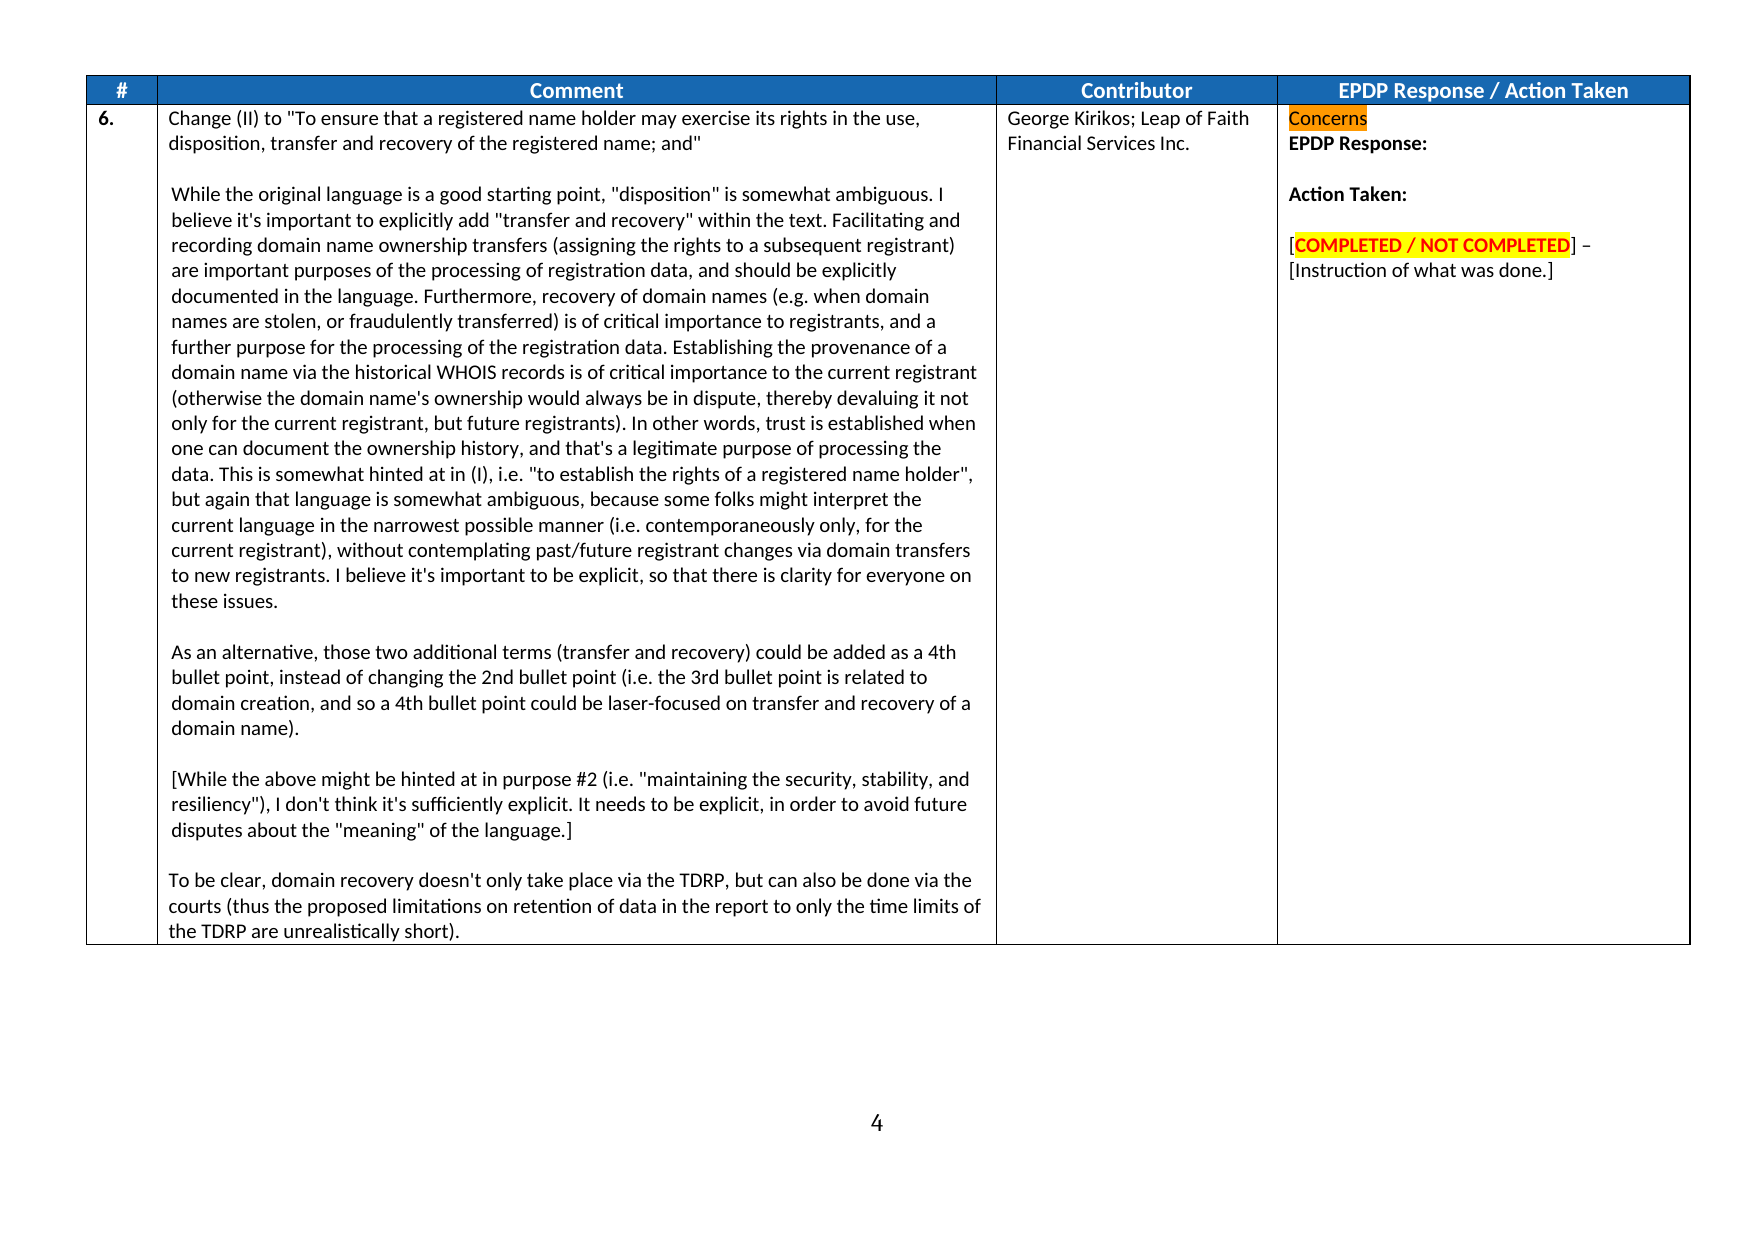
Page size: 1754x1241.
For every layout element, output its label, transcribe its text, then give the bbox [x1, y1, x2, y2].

table_cell Change (II) to "To ensure that a registered name holder may exercise its rights in the use, disposition, transfer and recovery of the registered name; and" While the original language is a good starting point, "disposition" is somewhat ambiguous. I believe it's important to explicitly add "transfer and recovery" within the text. Facilitating and recording domain name ownership transfers (assigning the rights to a subsequent registrant) are important purposes of the processing of registration data, and should be explicitly documented in the language. Furthermore, recovery of domain names (e.g. when domain names are stolen, or fraudulently transferred) is of critical importance to registrants, and a further purpose for the processing of the registration data. Establishing the provenance of a domain name via the historical WHOIS records is of critical importance to the current registrant (otherwise the domain name's ownership would always be in dispute, thereby devaluing it not only for the current registrant, but future registrants). In other words, trust is established when one can document the ownership history, and that's a legitimate purpose of processing the data. This is somewhat hinted at in (I), i.e. "to establish the rights of a registered name holder", but again that language is somewhat ambiguous, because some folks might interpret the current language in the narrowest possible manner (i.e. contemporaneously only, for the current registrant), without contemplating past/future registrant changes via domain transfers to new registrants. I believe it's important to be explicit, so that there is clarity for everyone on these issues. As an alternative, those two additional terms (transfer and recovery) could be added as a 4th bullet point, instead of changing the 2nd bullet point (i.e. the 3rd bullet point is related to domain creation, and so a 4th bullet point could be laser-focused on transfer and recovery of a domain name). [While the above might be hinted at in purpose #2 (i.e. "maintaining the security, stability, and resiliency"), I don't think it's sufficiently explicit. It needs to be explicit, in order to avoid future disputes about the "meaning" of the language.] To be clear, domain recovery doesn't only take place via the TDRP, but can also be done via the courts (thus the proposed limitations on retention of data in the report to only the time limits of the TDRP are unrealistically short). [158, 105, 996, 944]
table_header Comment [158, 76, 996, 104]
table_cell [1278, 105, 1689, 944]
table_header EPDP Response / Action Taken [1278, 76, 1689, 104]
table_header Contributor [997, 76, 1277, 104]
table_cell George Kirikos; Leap of Faith Financial Services Inc. [997, 105, 1277, 944]
table_cell [87, 105, 157, 944]
table_header # [87, 76, 157, 104]
